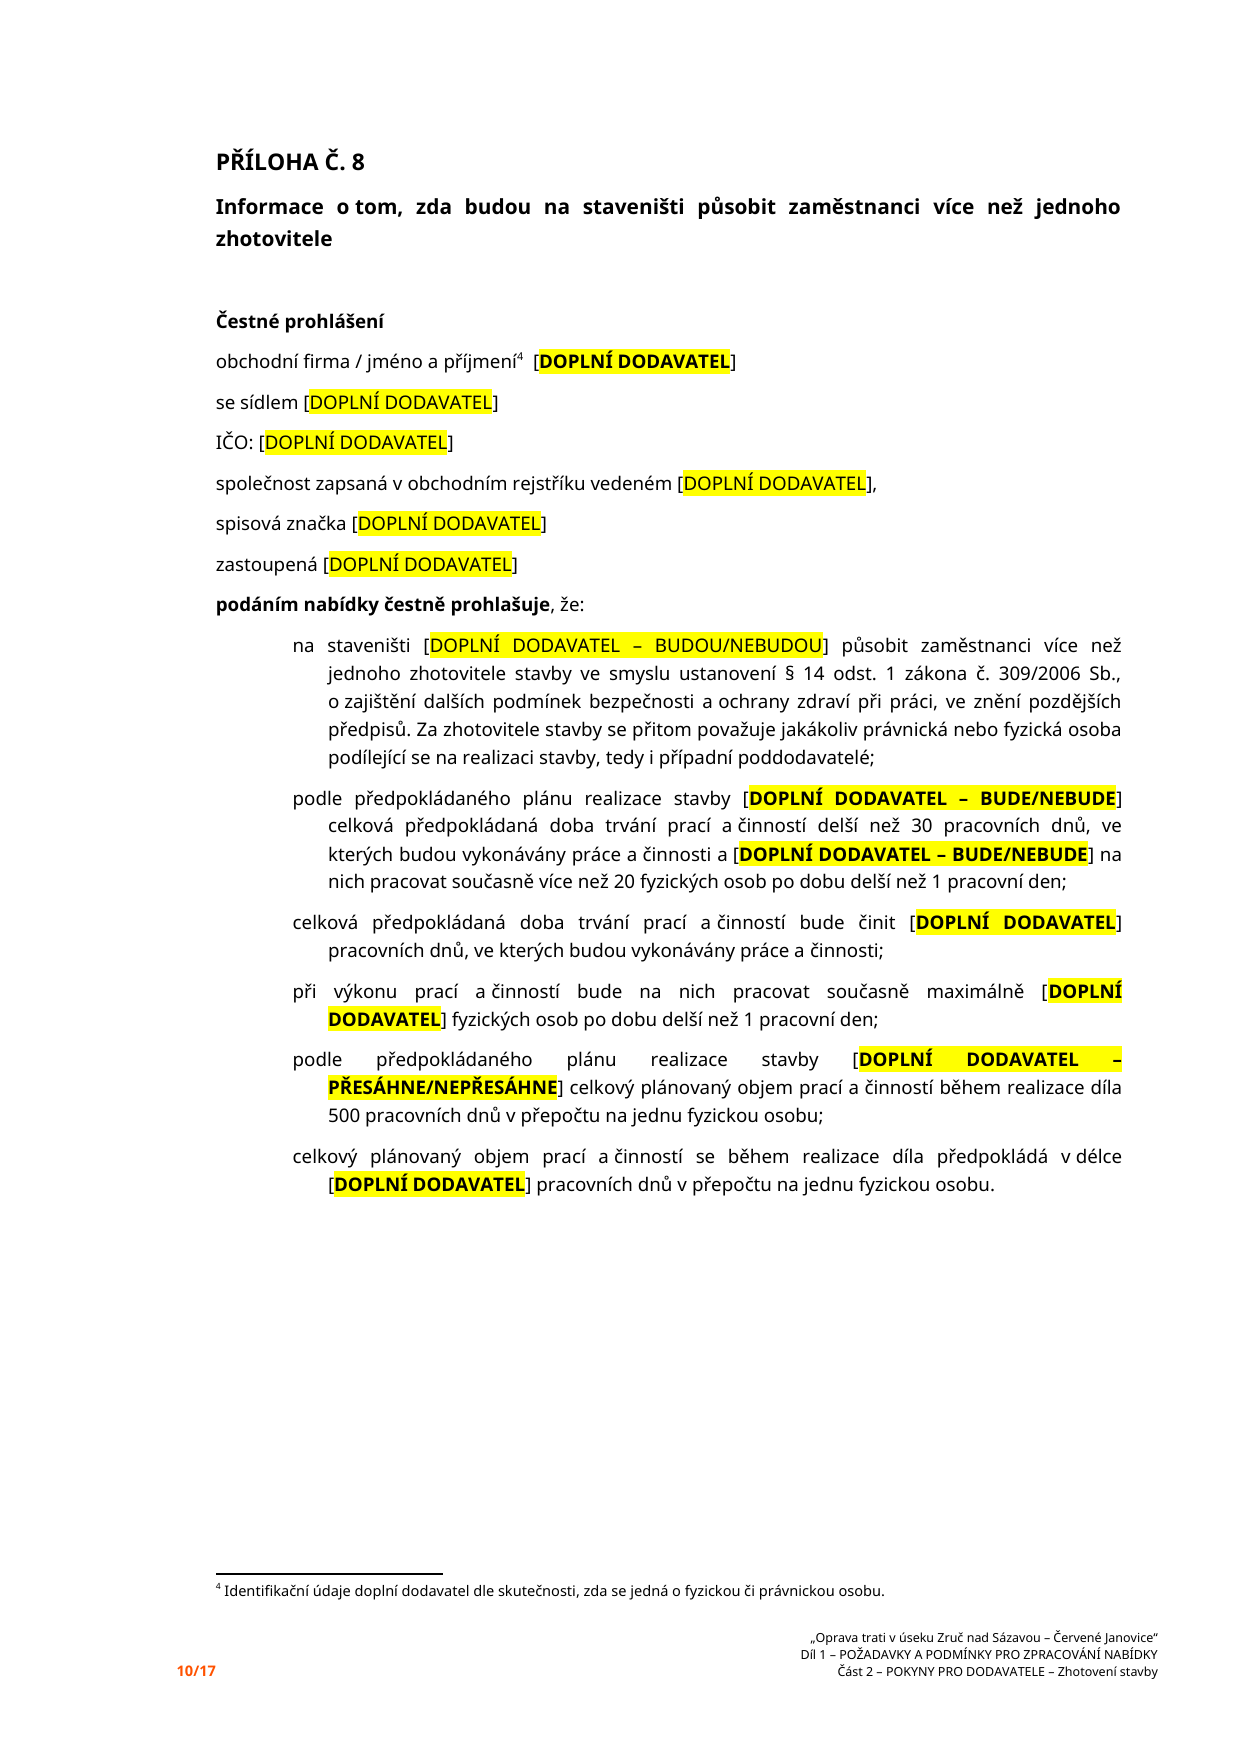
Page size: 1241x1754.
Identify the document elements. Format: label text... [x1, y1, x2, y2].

text společnost zapsaná v obchodním rejstříku vedeném [DOPLNÍ DODAVATEL], [216, 470, 683, 496]
text na staveništi [DOPLNÍ DODAVATEL – BUDOU/NEBUDOU] působit zaměstnanci více než jednoho zhotovitele stavby ve smyslu ustanovení § 14 odst. 1 zákona č. 309/2006 Sb., o zajištění dalších podmínek bezpečnosti a ochrany zdraví při práci, ve znění pozdějších předpisů. Za zhotovitele stavby se přitom považuje jakákoliv právnická nebo fyzická osoba podílející se na realizaci stavby, tedy i případní poddodavatelé; [292, 632, 1122, 770]
text celkový plánovaný objem prací a činností se během realizace díla předpokládá v délce [DOPLNÍ DODAVATEL] pracovních dnů v přepočtu na jednu fyzickou osobu. [292, 1143, 1122, 1197]
text spisová značka [DOPLNÍ DODAVATEL] [216, 511, 358, 536]
text podle předpokládaného plánu realizace stavby [DOPLNÍ DODAVATEL – PŘESÁHNE/NEPŘESÁHNE] celkový plánovaný objem prací a činností během realizace díla 500 pracovních dnů v přepočtu na jednu fyzickou osobu; [292, 1046, 1122, 1128]
text Příloha č. 8 [216, 146, 1122, 177]
text při výkonu prací a činností bude na nich pracovat současně maximálně [DOPLNÍ DODAVATEL] fyzických osob po dobu delší než 1 pracovní den; [292, 978, 1122, 1031]
text celková předpokládaná doba trvání prací a činností bude činit [DOPLNÍ DODAVATEL] pracovních dnů, ve kterých budou vykonávány práce a činnosti; [292, 909, 1122, 963]
text zastoupená [DOPLNÍ DODAVATEL] [512, 551, 1122, 577]
text podáním nabídky čestně prohlašuje, že: [216, 592, 1122, 617]
text obchodní firma / jméno a příjmení [DOPLNÍ DODAVATEL] [216, 348, 1122, 374]
text IČO: [DOPLNÍ DODAVATEL] [216, 429, 1122, 455]
text zastoupená [DOPLNÍ DODAVATEL] [216, 551, 329, 577]
text Čestné prohlášení [216, 308, 1122, 333]
text Informace o tom, zda budou na staveništi působit zaměstnanci více než jednoho zhotovitele [216, 192, 1122, 252]
text podle předpokládaného plánu realizace stavby [DOPLNÍ DODAVATEL – BUDE/NEBUDE] celková předpokládaná doba trvání prací a činností delší než 30 pracovních dnů, ve kterých budou vykonávány práce a činnosti a [DOPLNÍ DODAVATEL – BUDE/NEBUDE] na nich pracovat současně více než 20 fyzických osob po dobu delší než 1 pracovní den; [292, 785, 1122, 894]
text se sídlem [DOPLNÍ DODAVATEL] [216, 389, 309, 414]
text společnost zapsaná v obchodním rejstříku vedeném [DOPLNÍ DODAVATEL], [866, 470, 1122, 496]
text se sídlem [DOPLNÍ DODAVATEL] [492, 389, 1122, 414]
text spisová značka [DOPLNÍ DODAVATEL] [541, 511, 1122, 536]
